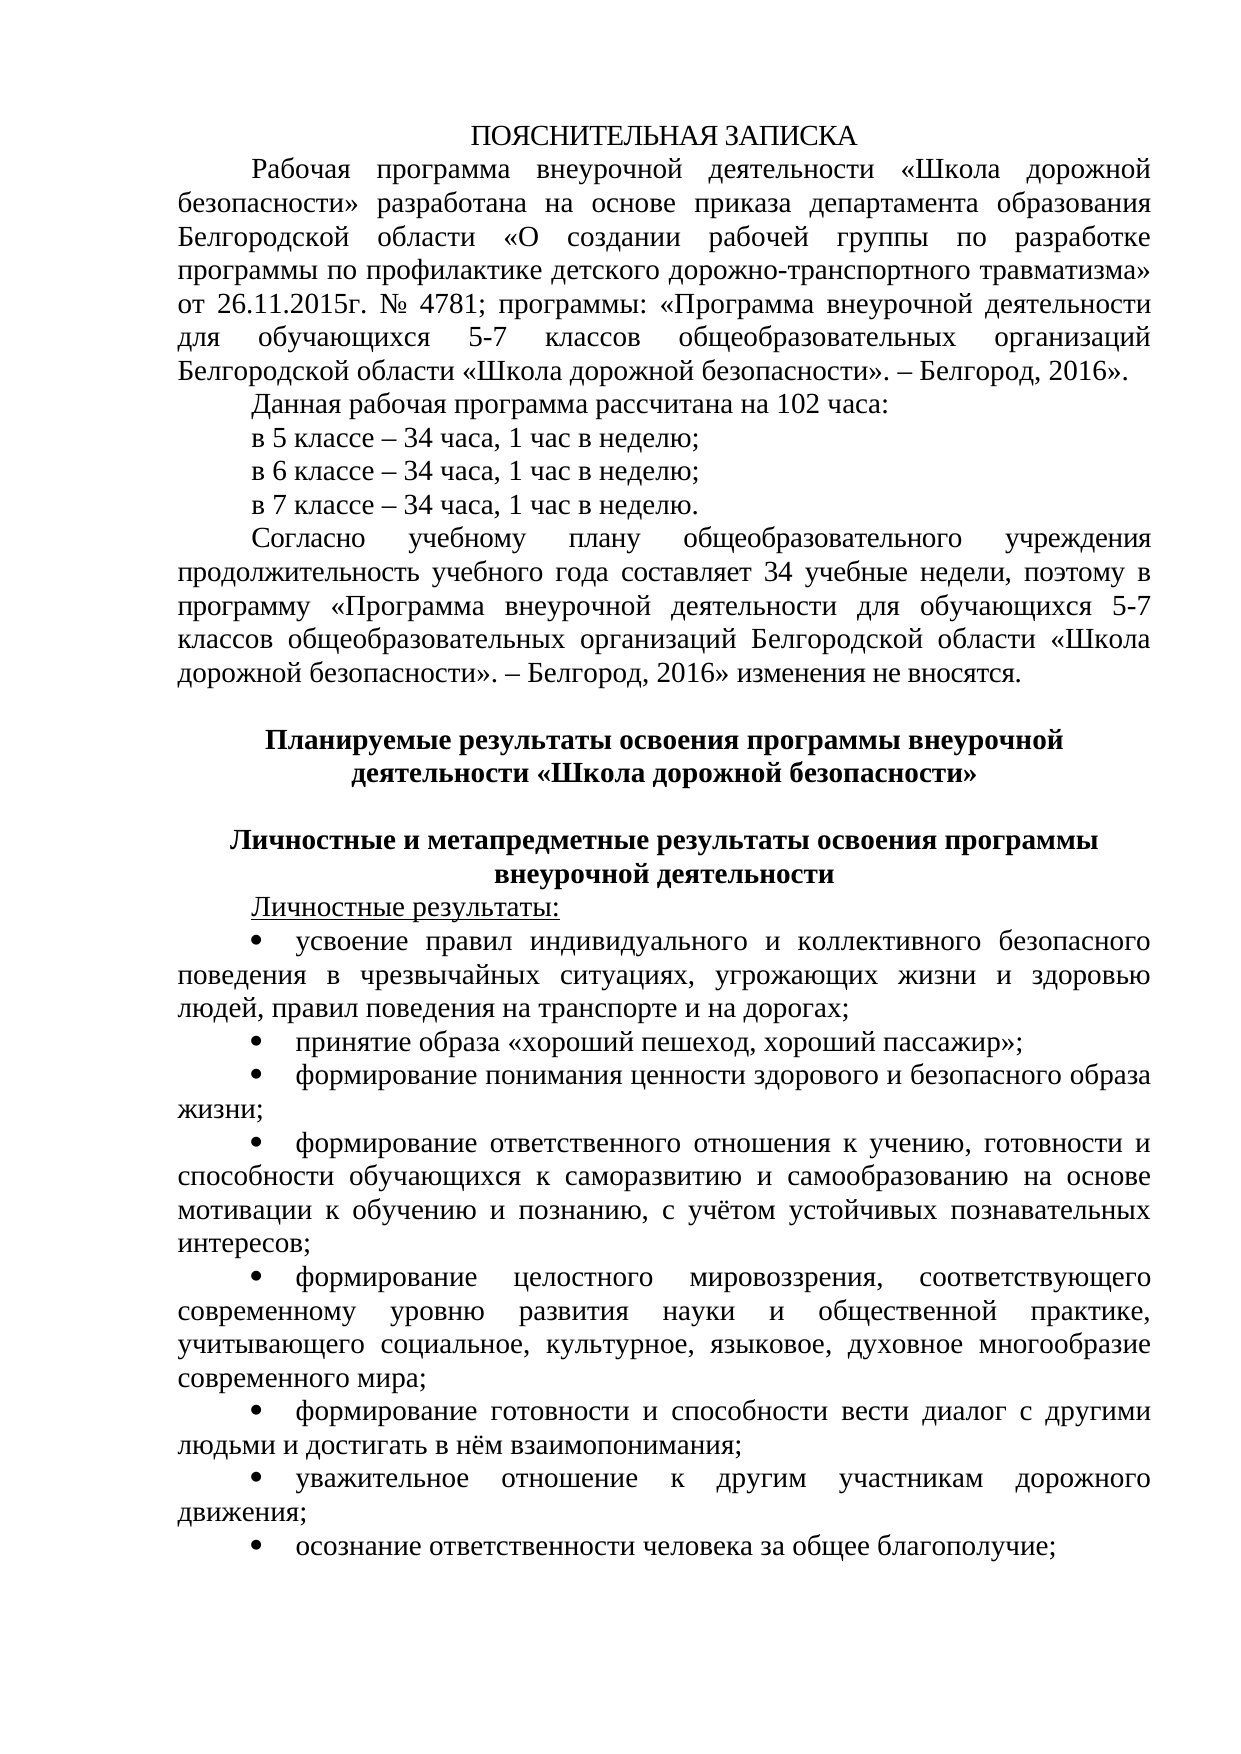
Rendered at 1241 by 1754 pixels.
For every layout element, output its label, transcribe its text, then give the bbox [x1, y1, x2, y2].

text Планируемые результаты освоения программы внеурочной деятельности «Школа дорожной безопасности» [177, 722, 1152, 789]
text в 5 классе – 34 часа, 1 час в неделю; [177, 420, 1152, 453]
text Рабочая программа внеурочной деятельности «Школа дорожной безопасности» разработана на основе приказа департамента образования Белгородской области «О создании рабочей группы по разработке программы по профилактике детского дорожно-транспортного травматизма» от 26.11.2015г. № 4781; программы: «Программа внеурочной деятельности для обучающихся 5-7 классов общеобразовательных организаций Белгородской области «Школа дорожной безопасности». – Белгород, 2016». [177, 152, 1152, 386]
text ПОЯСНИТЕЛЬНАЯ ЗАПИСКА [177, 118, 1152, 152]
list формирование понимания ценности здорового и безопасного образа жизни; [177, 1057, 1152, 1125]
text в 7 классе – 34 часа, 1 час в неделю. [177, 487, 1152, 521]
list осознание ответственности человека за общее благополучие; [177, 1528, 1152, 1561]
list формирование ответственного отношения к учению, готовности и способности обучающихся к саморазвитию и самообразованию на основе мотивации к обучению и познанию, с учётом устойчивых познавательных интересов; [177, 1125, 1152, 1259]
text в 6 классе – 34 часа, 1 час в неделю; [177, 453, 1152, 487]
list принятие образа «хороший пешеход, хороший пассажир»; [177, 1024, 1152, 1057]
list формирование готовности и способности вести диалог с другими людьми и достигать в нём взаимопонимания; [177, 1393, 1152, 1460]
text Личностные результаты: [177, 889, 1152, 923]
list формирование целостного мировоззрения, соответствующего современному уровню развития науки и общественной практике, учитывающего социальное, культурное, языковое, духовное многообразие современного мира; [177, 1259, 1152, 1393]
text Данная рабочая программа рассчитана на 102 часа: [177, 386, 1152, 420]
list уважительное отношение к другим участникам дорожного движения; [177, 1460, 1152, 1528]
list усвоение правил индивидуального и коллективного безопасного поведения в чрезвычайных ситуациях, угрожающих жизни и здоровью людей, правил поведения на транспорте и на дорогах; [177, 923, 1152, 1024]
text Согласно учебному плану общеобразовательного учреждения продолжительность учебного года составляет 34 учебные недели, поэтому в программу «Программа внеурочной деятельности для обучающихся 5-7 классов общеобразовательных организаций Белгородской области «Школа дорожной безопасности». – Белгород, 2016» изменения не вносятся. [177, 521, 1152, 688]
text Личностные и метапредметные результаты освоения программы внеурочной деятельности [177, 822, 1152, 889]
